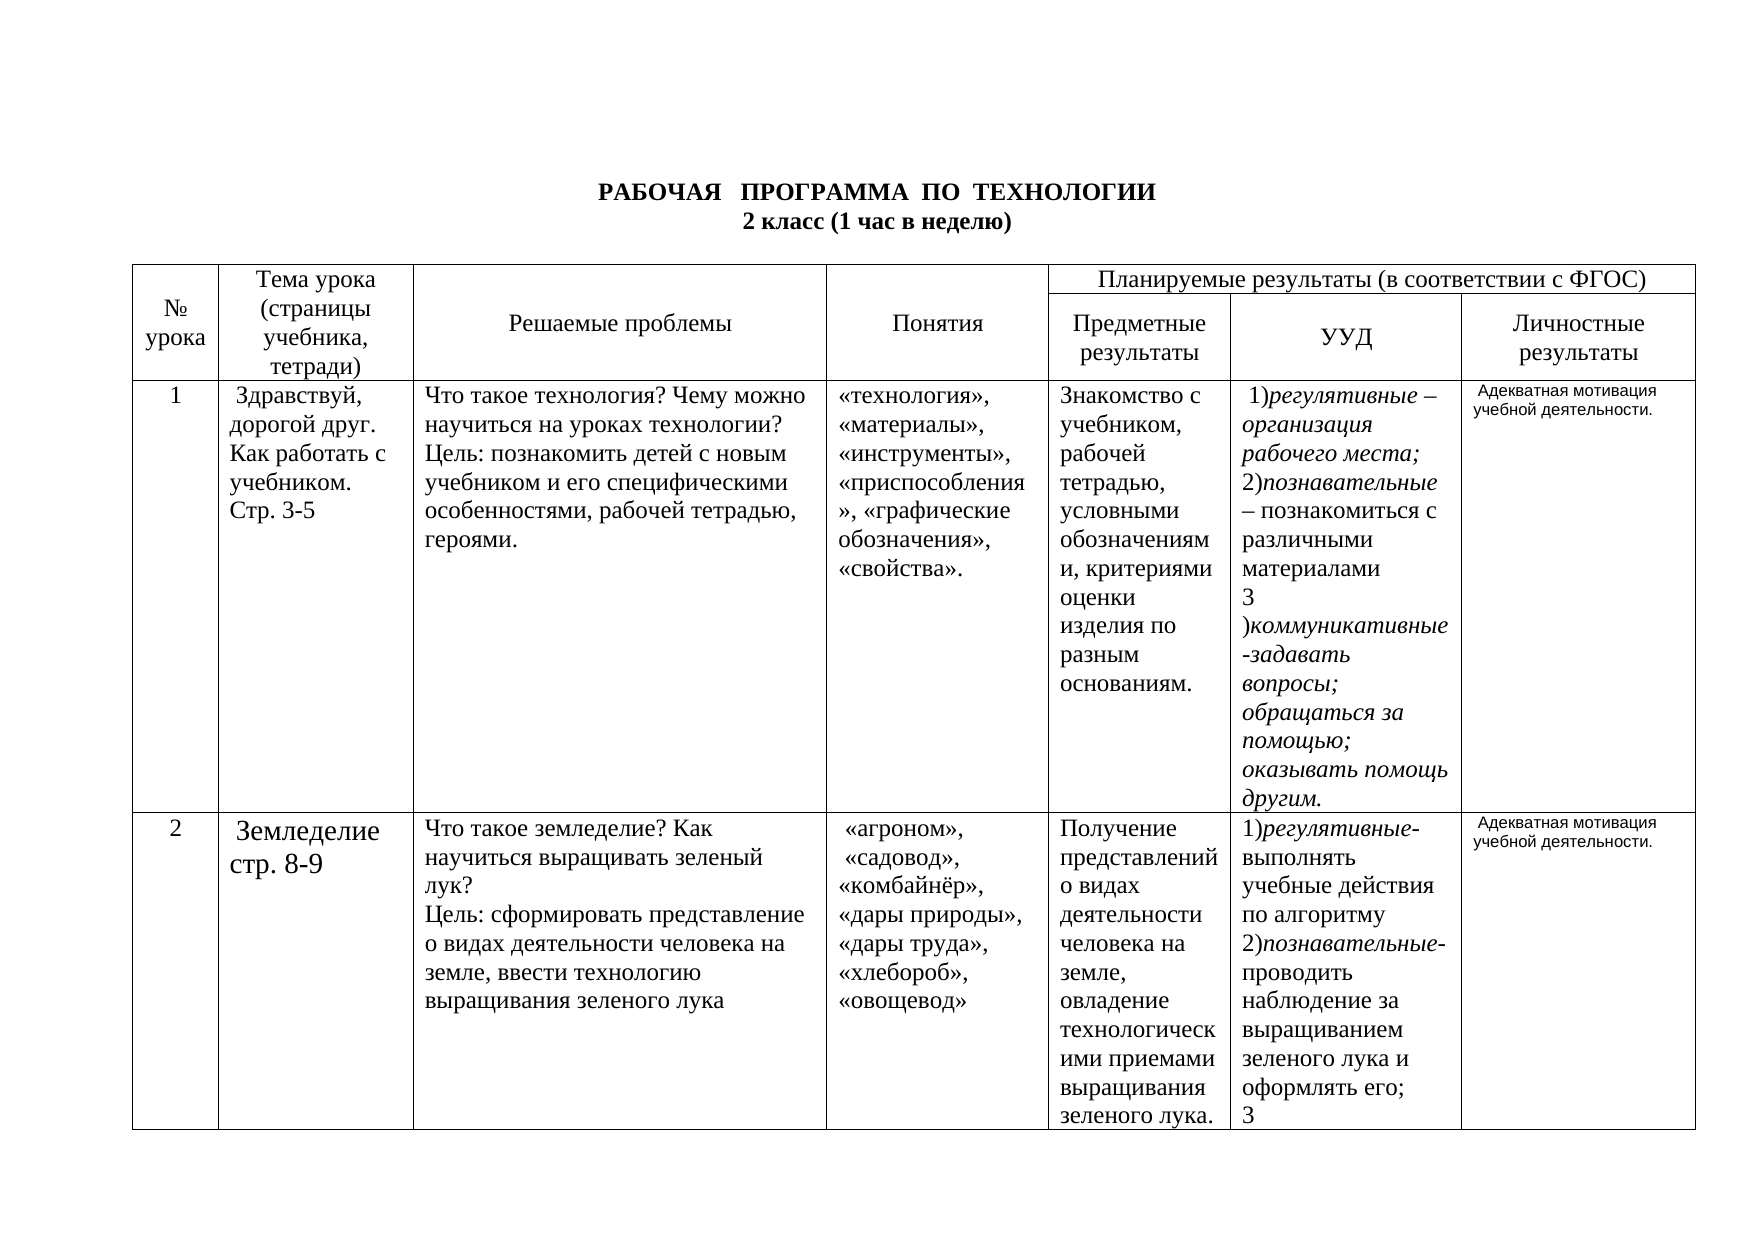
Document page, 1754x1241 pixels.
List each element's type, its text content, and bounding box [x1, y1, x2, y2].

table_header № урока [133, 265, 218, 379]
table_header Планируемые результаты (в соответствии с ФГОС) [1049, 265, 1695, 293]
table_header Тема урока (страницы учебника, тетради) [219, 265, 413, 379]
table_cell 1 [133, 381, 218, 812]
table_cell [1231, 813, 1461, 1129]
table_cell 2 [133, 813, 218, 1129]
text РАБОЧАЯ ПРОГРАММА ПО ТЕХНОЛОГИИ [118, 177, 1636, 206]
table_cell Предметные результаты [1049, 294, 1230, 379]
table_cell Личностные результаты [1462, 294, 1695, 379]
table_header Понятия [827, 265, 1048, 379]
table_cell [1049, 813, 1230, 1129]
table_cell Что такое технология? Чему можно научиться на уроках технологии? Цель: познакомить детей с новым учебником и его специфическими особенностями, рабочей тетрадью, героями. [414, 381, 826, 812]
table_cell «технология», «материалы», «инструменты», «приспособления», «графические обозначения», «свойства». [827, 381, 1048, 812]
table_cell УУД [1231, 294, 1461, 379]
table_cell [827, 813, 1048, 1129]
table_cell Здравствуй, дорогой друг. Как работать с учебником. Стр. 3-5 [219, 381, 413, 812]
table_cell 1)регулятивные – организация рабочего места; 2)познавательные – познакомиться с различными материалами 3)коммуникативные -задавать вопросы; обращаться за помощью; оказывать помощь другим. [1231, 381, 1461, 812]
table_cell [414, 813, 826, 1129]
table_cell Знакомство с учебником, рабочей тетрадью, условными обозначениями, критериями оценки изделия по разным основаниям. [1049, 381, 1230, 812]
table_header Решаемые проблемы [414, 265, 826, 379]
table_cell Адекватная мотивация учебной деятельности. [1462, 381, 1695, 812]
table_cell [1462, 813, 1695, 1129]
table_cell Земледелие стр. 8-9 [219, 813, 413, 1129]
text 2 класс (1 час в неделю) [118, 206, 1636, 235]
